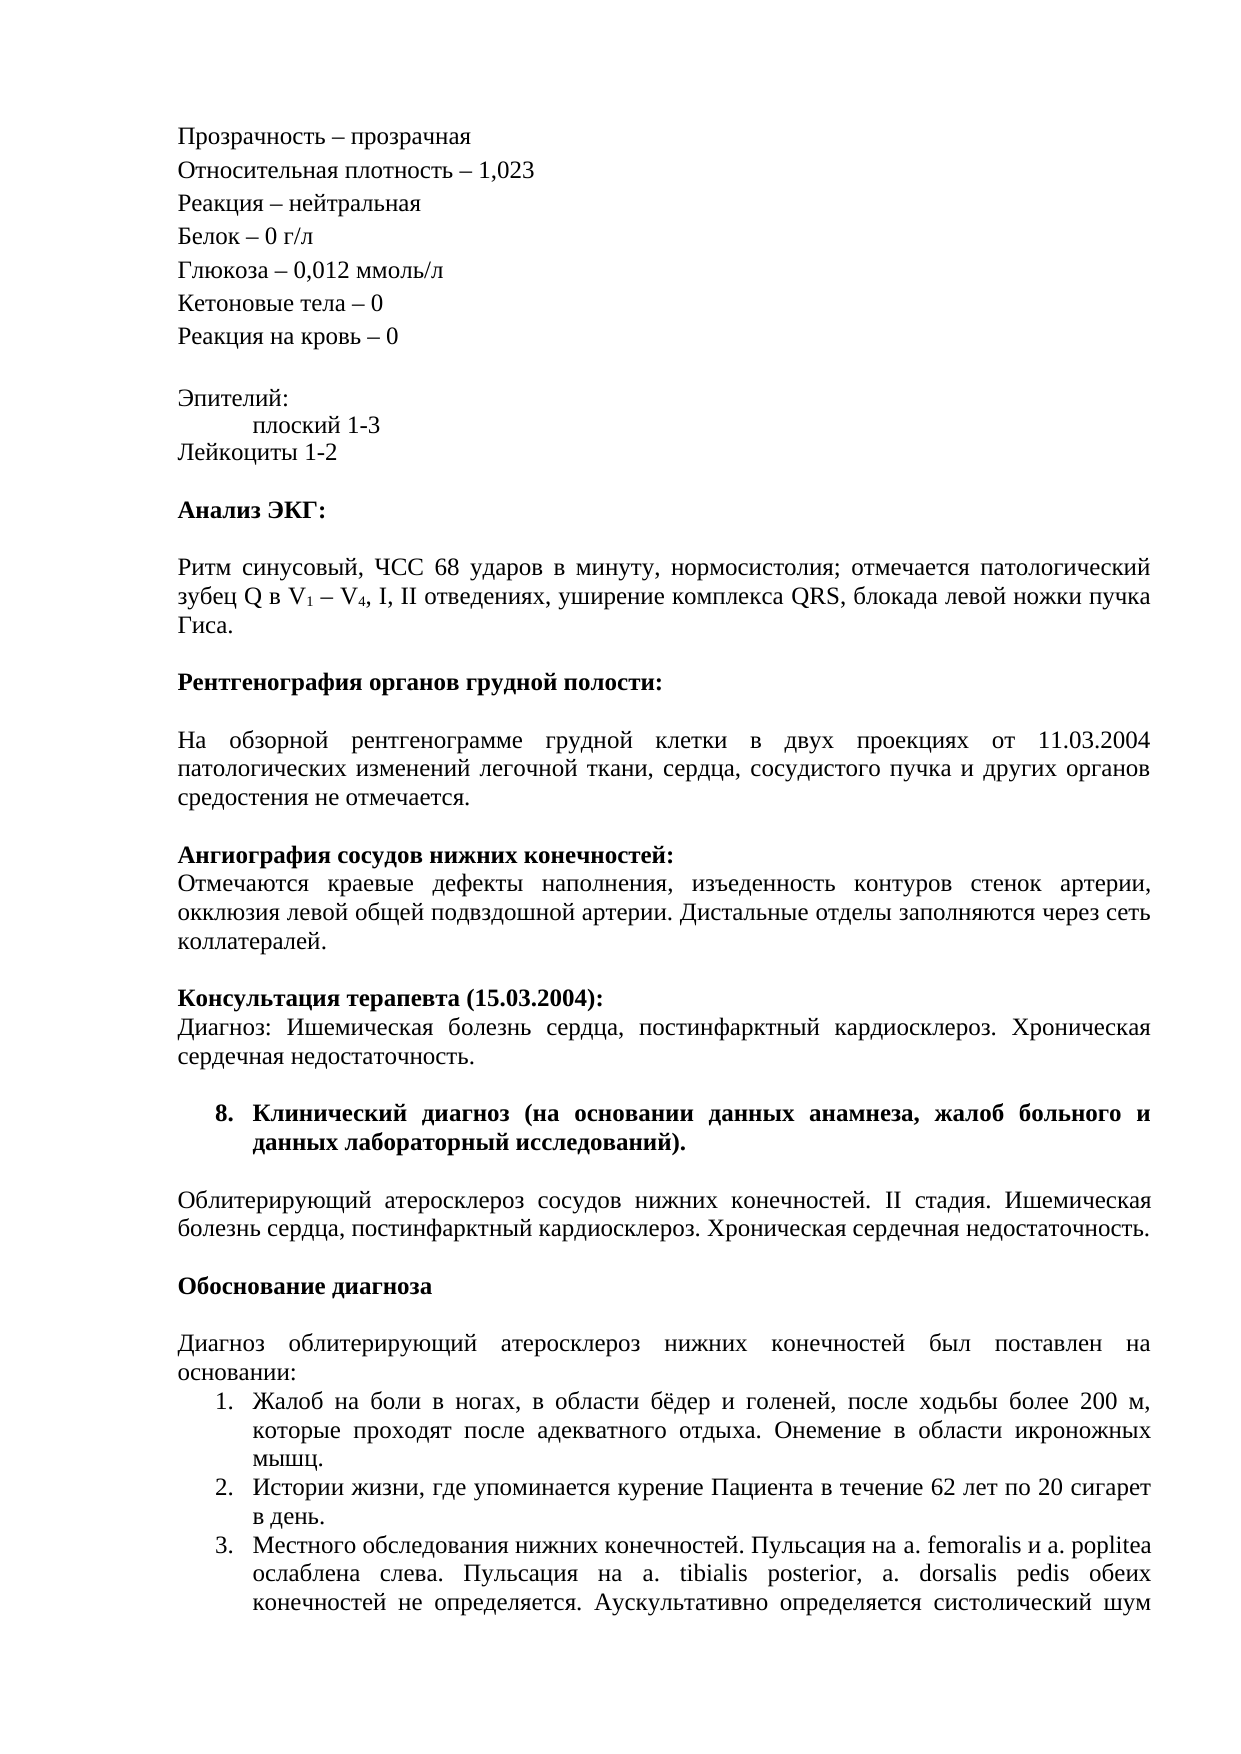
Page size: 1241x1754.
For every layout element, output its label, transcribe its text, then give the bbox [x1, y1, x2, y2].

text Ангиография сосудов нижних конечностей: [177, 840, 1152, 868]
list Клинический диагноз (на основании данных анамнеза, жалоб больного и данных лабораторный исследований). [215, 1098, 1152, 1156]
text плоский 1-3 [252, 412, 892, 439]
text Белок – 0 г/л [177, 218, 892, 251]
text Кетоновые тела – 0 [177, 285, 892, 318]
text Рентгенография органов грудной полости: [177, 667, 1152, 696]
list Жалоб на боли в ногах, в области бёдер и голеней, после ходьбы более 200 м, которые проходят после адекватного отдыха. Онемение в области икроножных мышц. [215, 1386, 1152, 1472]
text Диагноз облитерирующий атеросклероз нижних конечностей был поставлен на основании: [177, 1328, 1152, 1386]
text На обзорной рентгенограмме грудной клетки в двух проекциях от 11.03.2004 патологических изменений легочной ткани, сердца, сосудистого пучка и других органов средостения не отмечается. [177, 725, 1152, 811]
text Эпителий: [177, 385, 892, 412]
text Облитерирующий атеросклероз сосудов нижних конечностей. II стадия. Ишемическая болезнь сердца, постинфарктный кардиосклероз. Хроническая сердечная недостаточность. [177, 1185, 1152, 1242]
text Консультация терапевта (15.03.2004): [177, 983, 1152, 1012]
text Глюкоза – 0,012 ммоль/л [177, 251, 892, 285]
text Обоснование диагноза [177, 1271, 1152, 1300]
text Ритм синусовый, ЧСС 68 ударов в минуту, нормосистолия; отмечается патологический зубец Q в V1 – V4, I, II отведениях, уширение комплекса QRS, блокада левой ножки пучка Гиса. [177, 552, 1152, 638]
text Относительная плотность – 1,023 [177, 151, 892, 185]
text Отмечаются краевые дефекты наполнения, изъеденность контуров стенок артерии, окклюзия левой общей подвздошной артерии. Дистальные отделы заполняются через сеть коллатералей. [177, 868, 1152, 955]
text Диагноз: Ишемическая болезнь сердца, постинфарктный кардиосклероз. Хроническая сердечная недостаточность. [177, 1012, 1152, 1070]
text Анализ ЭКГ: [177, 495, 1152, 523]
list Истории жизни, где упоминается курение Пациента в течение 62 лет по 20 сигарет в день. [215, 1472, 1152, 1530]
text Прозрачность – прозрачная [177, 118, 892, 151]
text Лейкоциты 1-2 [177, 439, 892, 466]
text Реакция – нейтральная [177, 185, 892, 218]
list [215, 1530, 1152, 1616]
text Реакция на кровь – 0 [177, 318, 892, 351]
